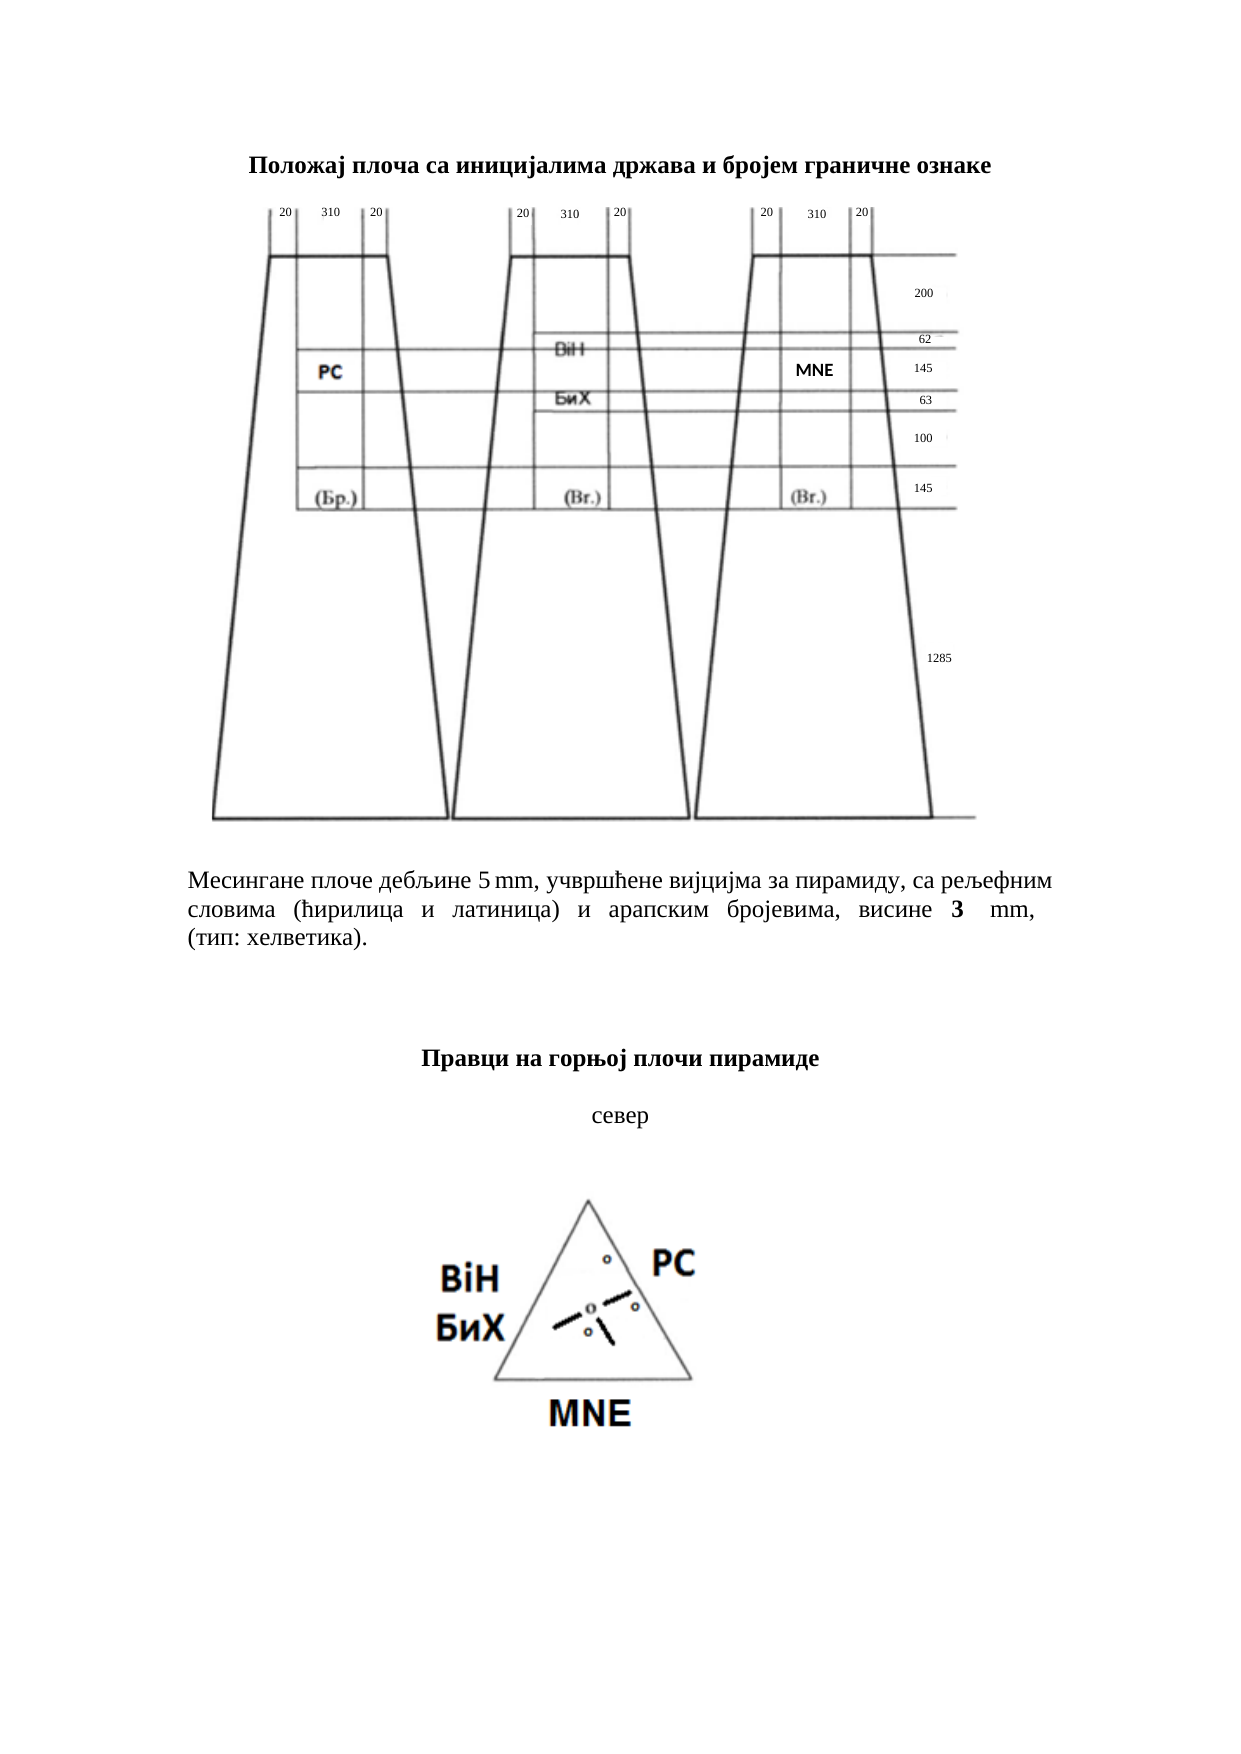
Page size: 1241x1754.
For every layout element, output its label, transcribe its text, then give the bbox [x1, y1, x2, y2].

picture [211, 207, 1029, 846]
text Месингане плоче дебљине 5mm, учвршћене вијцијма за пирамиду, са рељефним словима (ћирилица и латиница) и арапским бројевима, висине 3 mm, (тип: хелветика). [187, 865, 1053, 951]
list Положај плоча са иницијалима држава и бројем граничне ознаке [187, 150, 1053, 179]
text Правци на горњој плочи пирамиде [187, 1043, 1053, 1071]
text север [187, 1100, 1053, 1129]
picture [413, 1190, 797, 1439]
